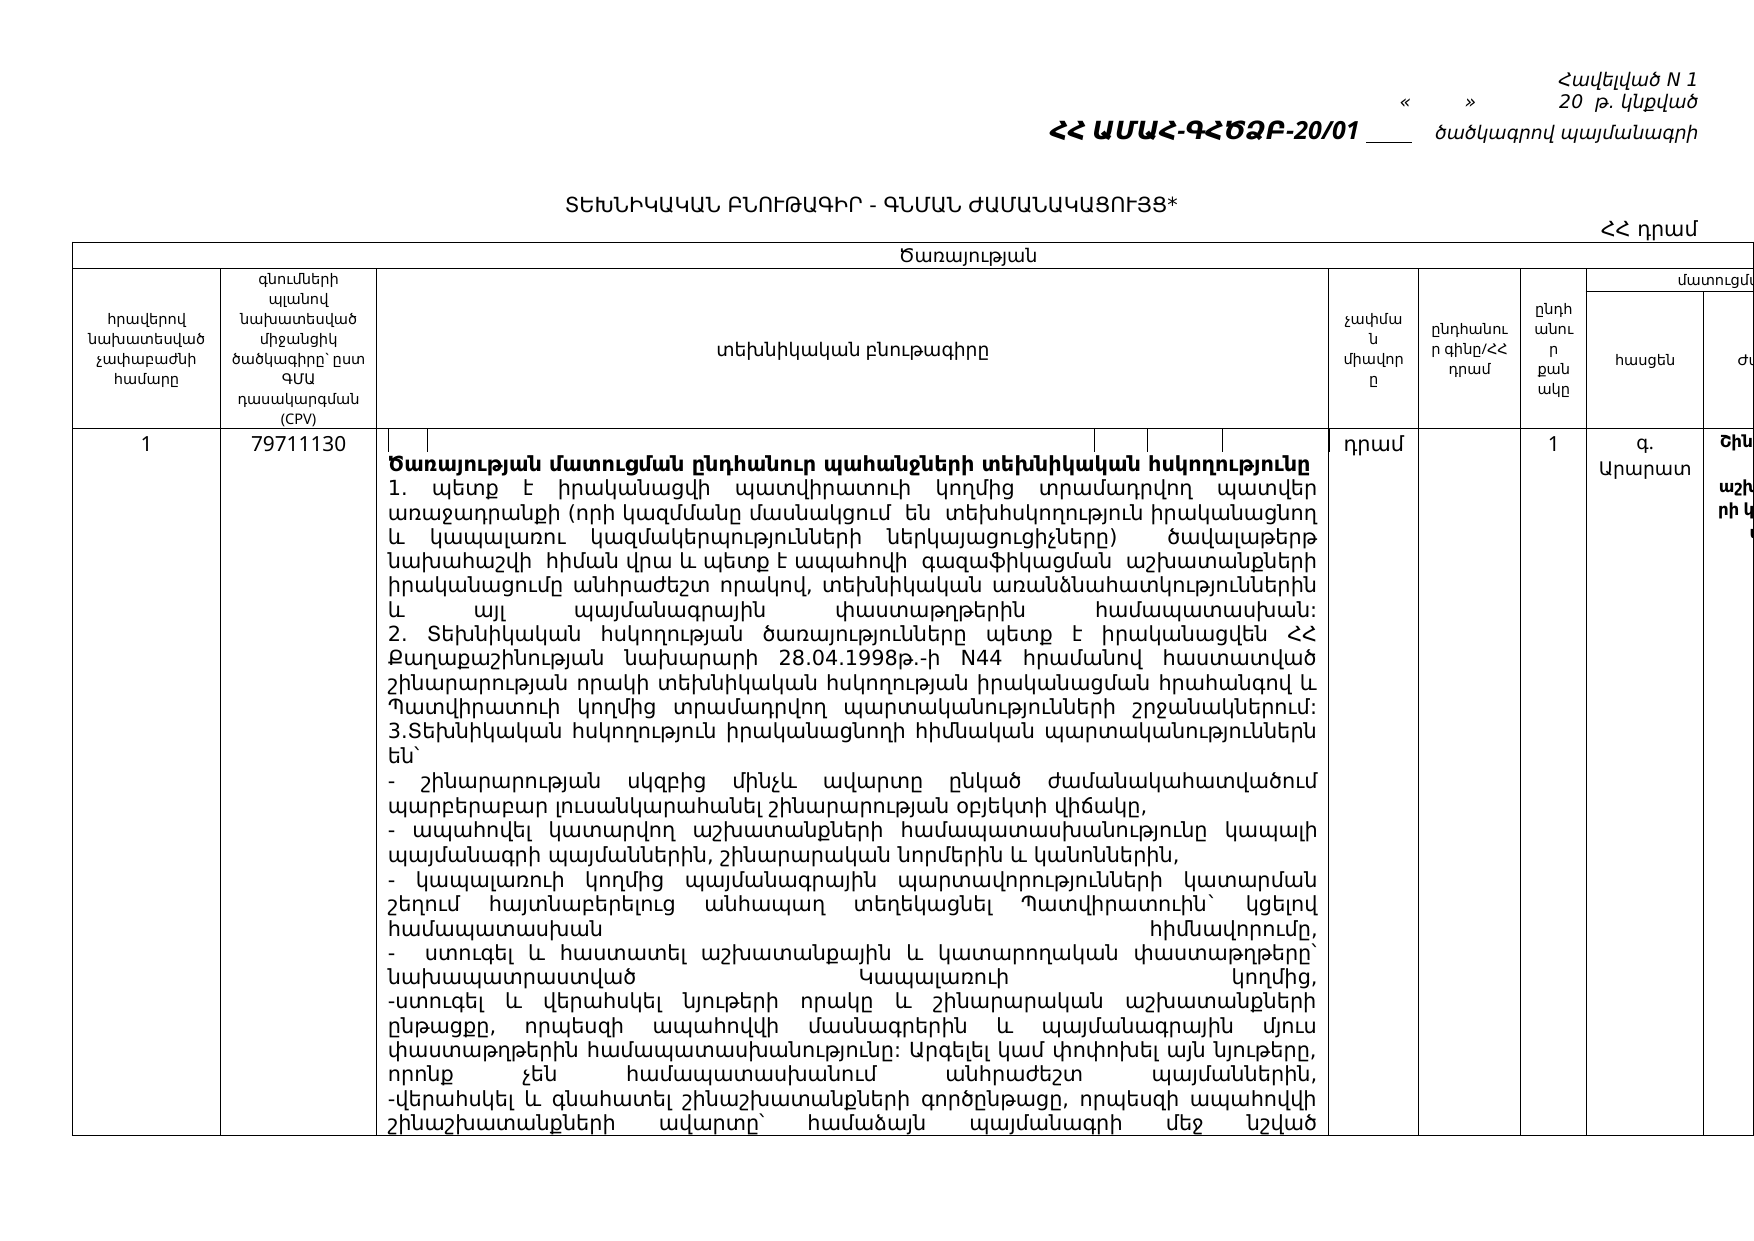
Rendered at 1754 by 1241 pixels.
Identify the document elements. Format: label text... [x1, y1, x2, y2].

table_cell Ժամկետը** [1704, 292, 1753, 428]
text ՀՀ ԱՄԱՀ-ԳՀԾՁԲ-20/01 ծածկագրով պայմանագրի [44, 113, 1698, 147]
table_header Ծառայության [73, 243, 1753, 268]
table_cell դրամ [1329, 429, 1418, 1135]
table_cell հրավերով նախատեսված չափաբաժնի համարը [73, 269, 220, 428]
table_cell 79711130 [221, 429, 376, 1135]
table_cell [377, 429, 1328, 1135]
table_cell [1419, 429, 1520, 1135]
table_cell 1 [73, 429, 220, 1135]
table_cell ընդհանուր գինը/ՀՀ դրամ [1419, 269, 1520, 428]
table_cell չափման միավորը [1329, 269, 1418, 428]
table_cell տեխնիկական բնութագիրը [377, 269, 1328, 428]
text Հավելված N 1 [44, 69, 1698, 91]
table_cell գ. Արարատ [1587, 429, 1703, 1135]
table_cell մատուցման [1587, 269, 1753, 291]
text ՀՀ դրամ [44, 217, 1698, 242]
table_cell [1704, 429, 1753, 1135]
text « » 20 թ. կնքված [44, 91, 1698, 113]
text ՏԵԽՆԻԿԱԿԱՆ ԲՆՈՒԹԱԳԻՐ - ԳՆՄԱՆ ԺԱՄԱՆԱԿԱՑՈՒՅՑ* [44, 193, 1698, 217]
table_cell գնումների պլանով նախատեսված միջանցիկ ծածկագիրը` ըստ ԳՄԱ դասակարգման (CPV) [221, 269, 376, 428]
table_cell հասցեն [1587, 292, 1703, 428]
table_cell ընդհանուր քանակը [1521, 269, 1586, 428]
table_cell 1 [1521, 429, 1586, 1135]
